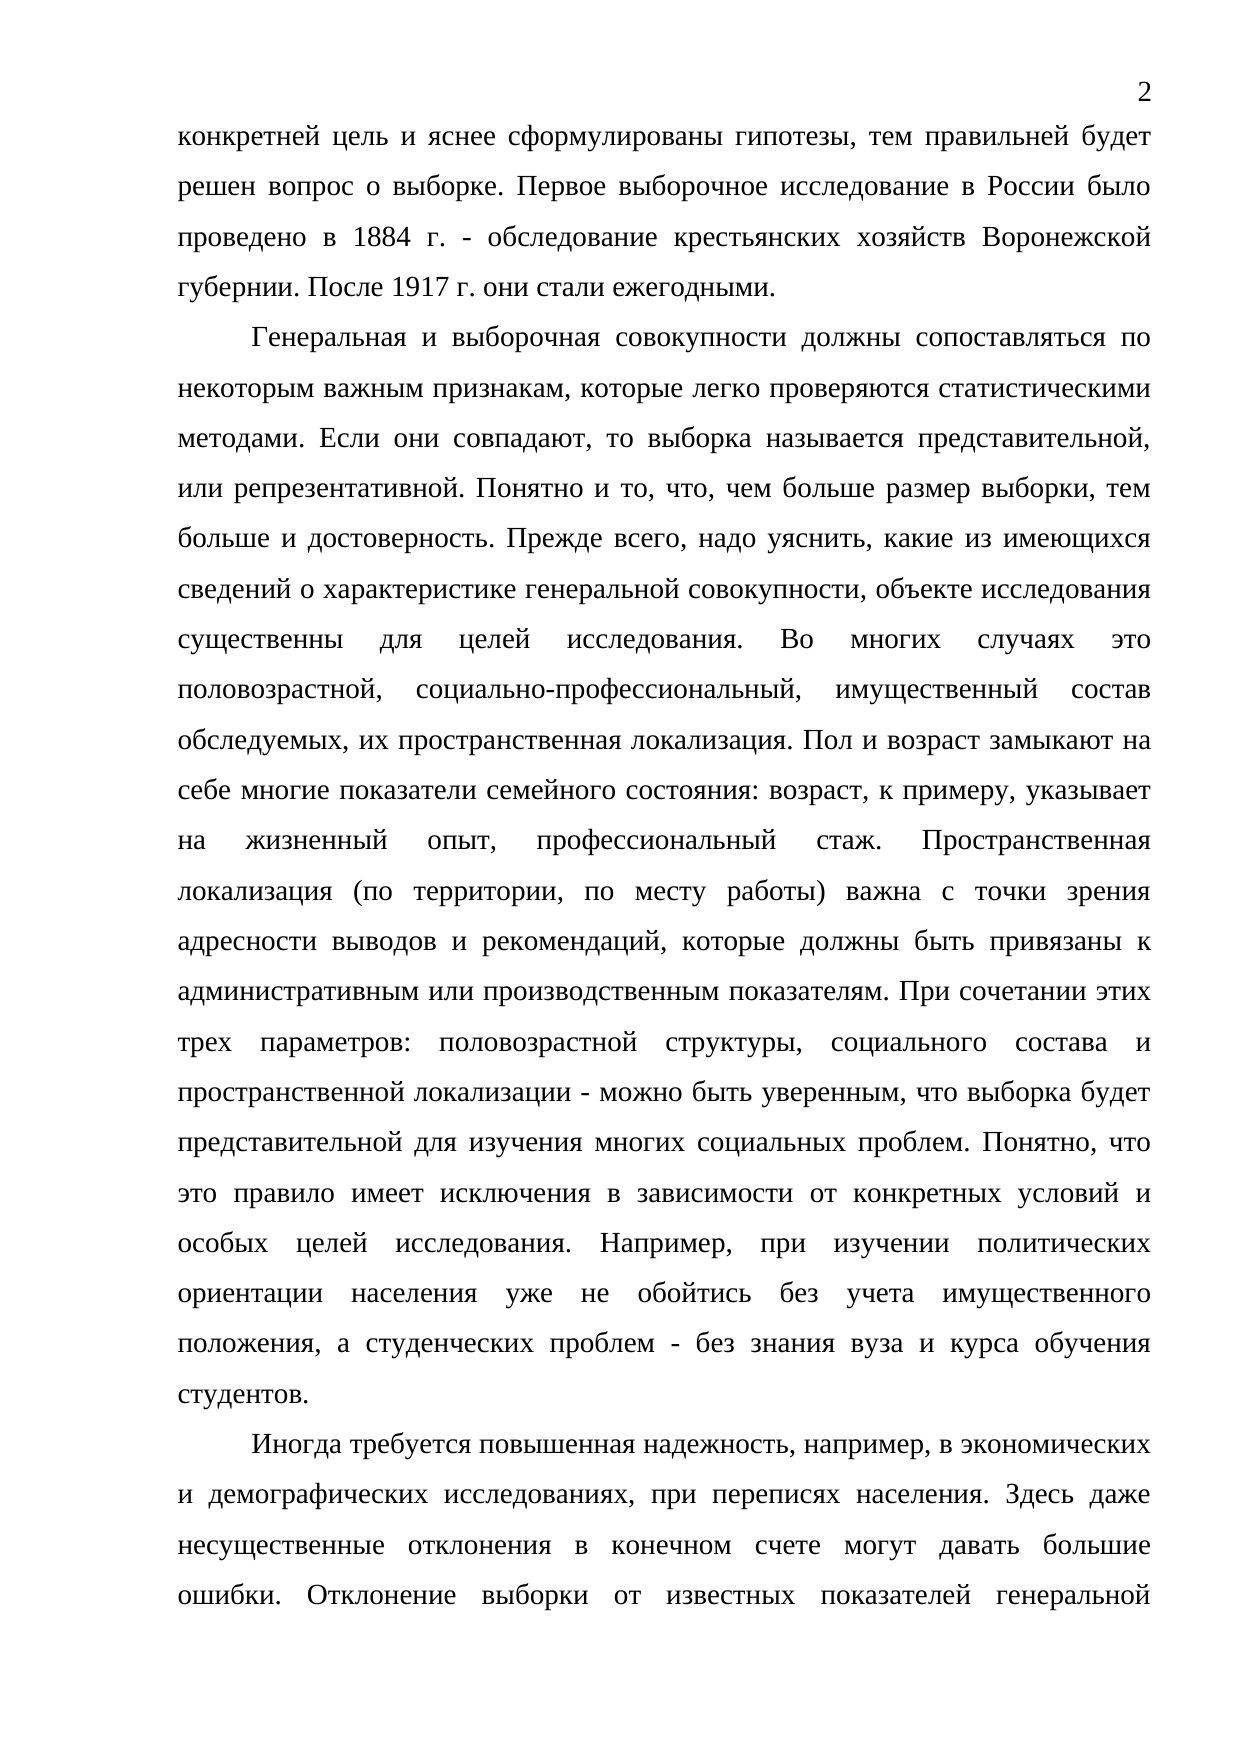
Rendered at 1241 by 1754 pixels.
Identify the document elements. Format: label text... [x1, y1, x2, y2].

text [177, 118, 1152, 303]
text Генеральная и выборочная совокупности должны сопоставляться по некоторым важным признакам, которые легко проверяются статистическими методами. Если они совпадают, то выборка называется представительной, или репрезентативной. Понятно и то, что, чем больше размер выборки, тем больше и достоверность. Прежде всего, надо уяснить, какие из имеющихся сведений о характеристике генеральной совокупности, объекте исследования существенны для целей исследования. Во многих случаях это половозрастной, социально-профессиональный, имущественный состав обследуемых, их пространственная локализация. Пол и возраст замыкают на себе многие показатели семейного состояния: возраст, к примеру, указывает на жизненный опыт, профессиональный стаж. Пространственная локализация (по территории, по месту работы) важна с точки зрения адресности выводов и рекомендаций, которые должны быть привязаны к административным или производственным показателям. При сочетании этих трех параметров: половозрастной структуры, социального состава и пространственной локализации - можно быть уверенным, что выборка будет представительной для изучения многих социальных проблем. Понятно, что это правило имеет исключения в зависимости от конкретных условий и особых целей исследования. Например, при изучении политических ориентации населения уже не обойтись без учета имущественного положения, а студенческих проблем - без знания вуза и курса обучения студентов. [177, 319, 1152, 1409]
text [177, 1426, 1152, 1611]
